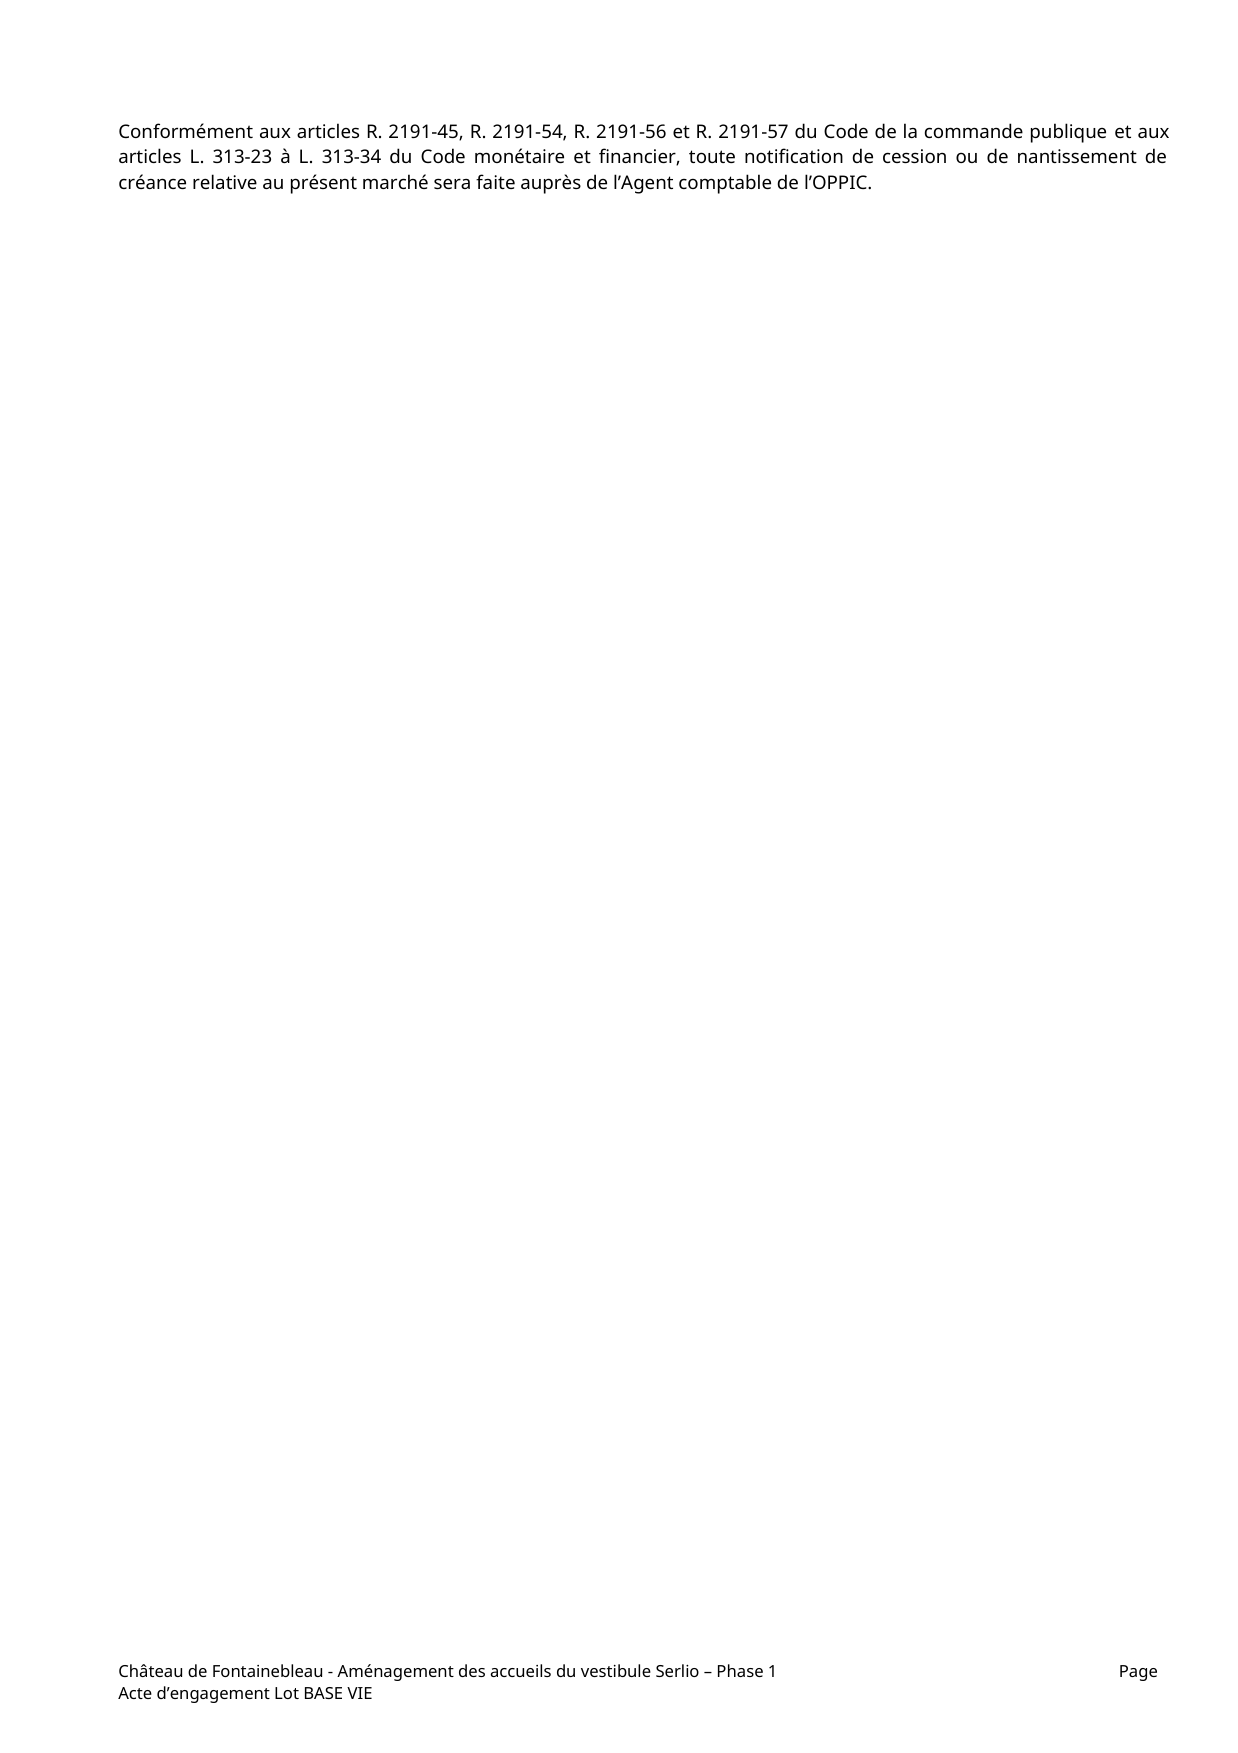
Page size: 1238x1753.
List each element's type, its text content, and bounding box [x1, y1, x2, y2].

text Conformément aux articles R. 2191-45, R. 2191-54, R. 2191-56 et R. 2191-57 du Code de la commande publique et aux articles L. 313-23 à L. 313-34 du Code monétaire et financier, toute notification de cession ou de nantissement de créance relative au présent marché sera faite auprès de l’Agent comptable de l’OPPIC. [118, 118, 1169, 195]
